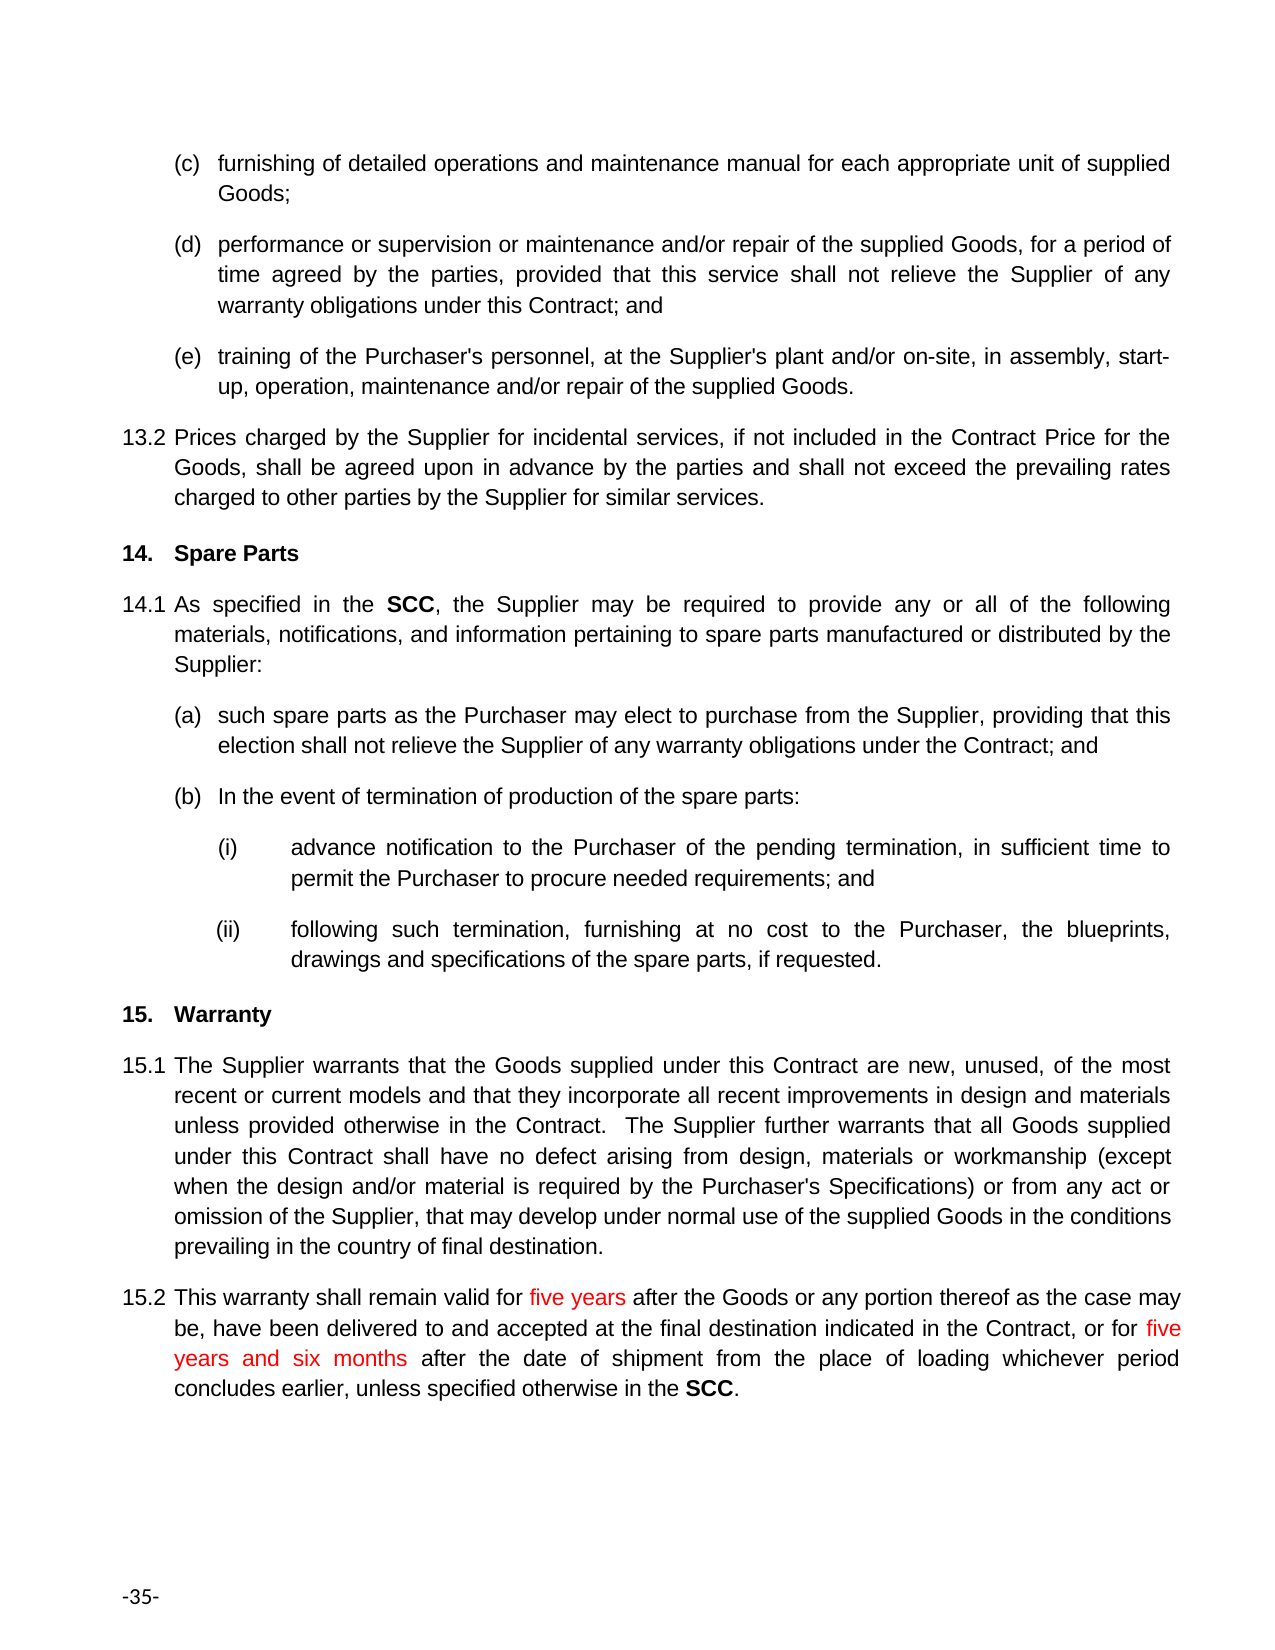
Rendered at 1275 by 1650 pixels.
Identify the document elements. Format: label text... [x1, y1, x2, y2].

text 15.1 The Supplier warrants that the Goods supplied under this Contract are new, unused, of the most recent or current models and that they incorporate all recent improvements in design and materials unless provided otherwise in the Contract. The Supplier further warrants that all Goods supplied under this Contract shall have no defect arising from design, materials or workmanship (except when the design and/or material is required by the Purchaser's Specifications) or from any act or omission of the Supplier, that may develop under normal use of the supplied Goods in the conditions prevailing in the country of final destination. [122, 1052, 1172, 1260]
text (d) performance or supervision or maintenance and/or repair of the supplied Goods, for a period of time agreed by the parties, provided that this service shall not relieve the Supplier of any warranty obligations under this Contract; and [122, 231, 1172, 318]
text 15.2 This warranty shall remain valid for five years after the Goods or any portion thereof as the case may be, have been delivered to and accepted at the final destination indicated in the Contract, or for five years and six months after the date of shipment from the place of loading whichever period concludes earlier, unless specified otherwise in the SCC. [122, 1284, 1181, 1401]
text (i) advance notification to the Purchaser of the pending termination, in sufficient time to permit the Purchaser to procure needed requirements; and [122, 834, 1172, 891]
text 13.2 Prices charged by the Supplier for incidental services, if not included in the Contract Price for the Goods, shall be agreed upon in advance by the parties and shall not exceed the prevailing rates charged to other parties by the Supplier for similar services. [122, 424, 1172, 511]
text (e) training of the Purchaser's personnel, at the Supplier's plant and/or on-site, in assembly, start-up, operation, maintenance and/or repair of the supplied Goods. [122, 343, 1172, 399]
text 15. Warranty [122, 1001, 1172, 1027]
text 14. Spare Parts [122, 539, 1172, 566]
text (a) such spare parts as the Purchaser may elect to purchase from the Supplier, providing that this election shall not relieve the Supplier of any warranty obligations under the Contract; and [122, 702, 1172, 759]
text (ii) following such termination, furnishing at no cost to the Purchaser, the blueprints, drawings and specifications of the spare parts, if requested. [216, 916, 1172, 972]
text (b) In the event of termination of production of the spare parts: [122, 783, 1172, 810]
text 14.1 As specified in the SCC, the Supplier may be required to provide any or all of the following materials, notifications, and information pertaining to spare parts manufactured or distributed by the Supplier: [122, 591, 1172, 677]
text (c) furnishing of detailed operations and maintenance manual for each appropriate unit of supplied Goods; [122, 150, 1172, 207]
